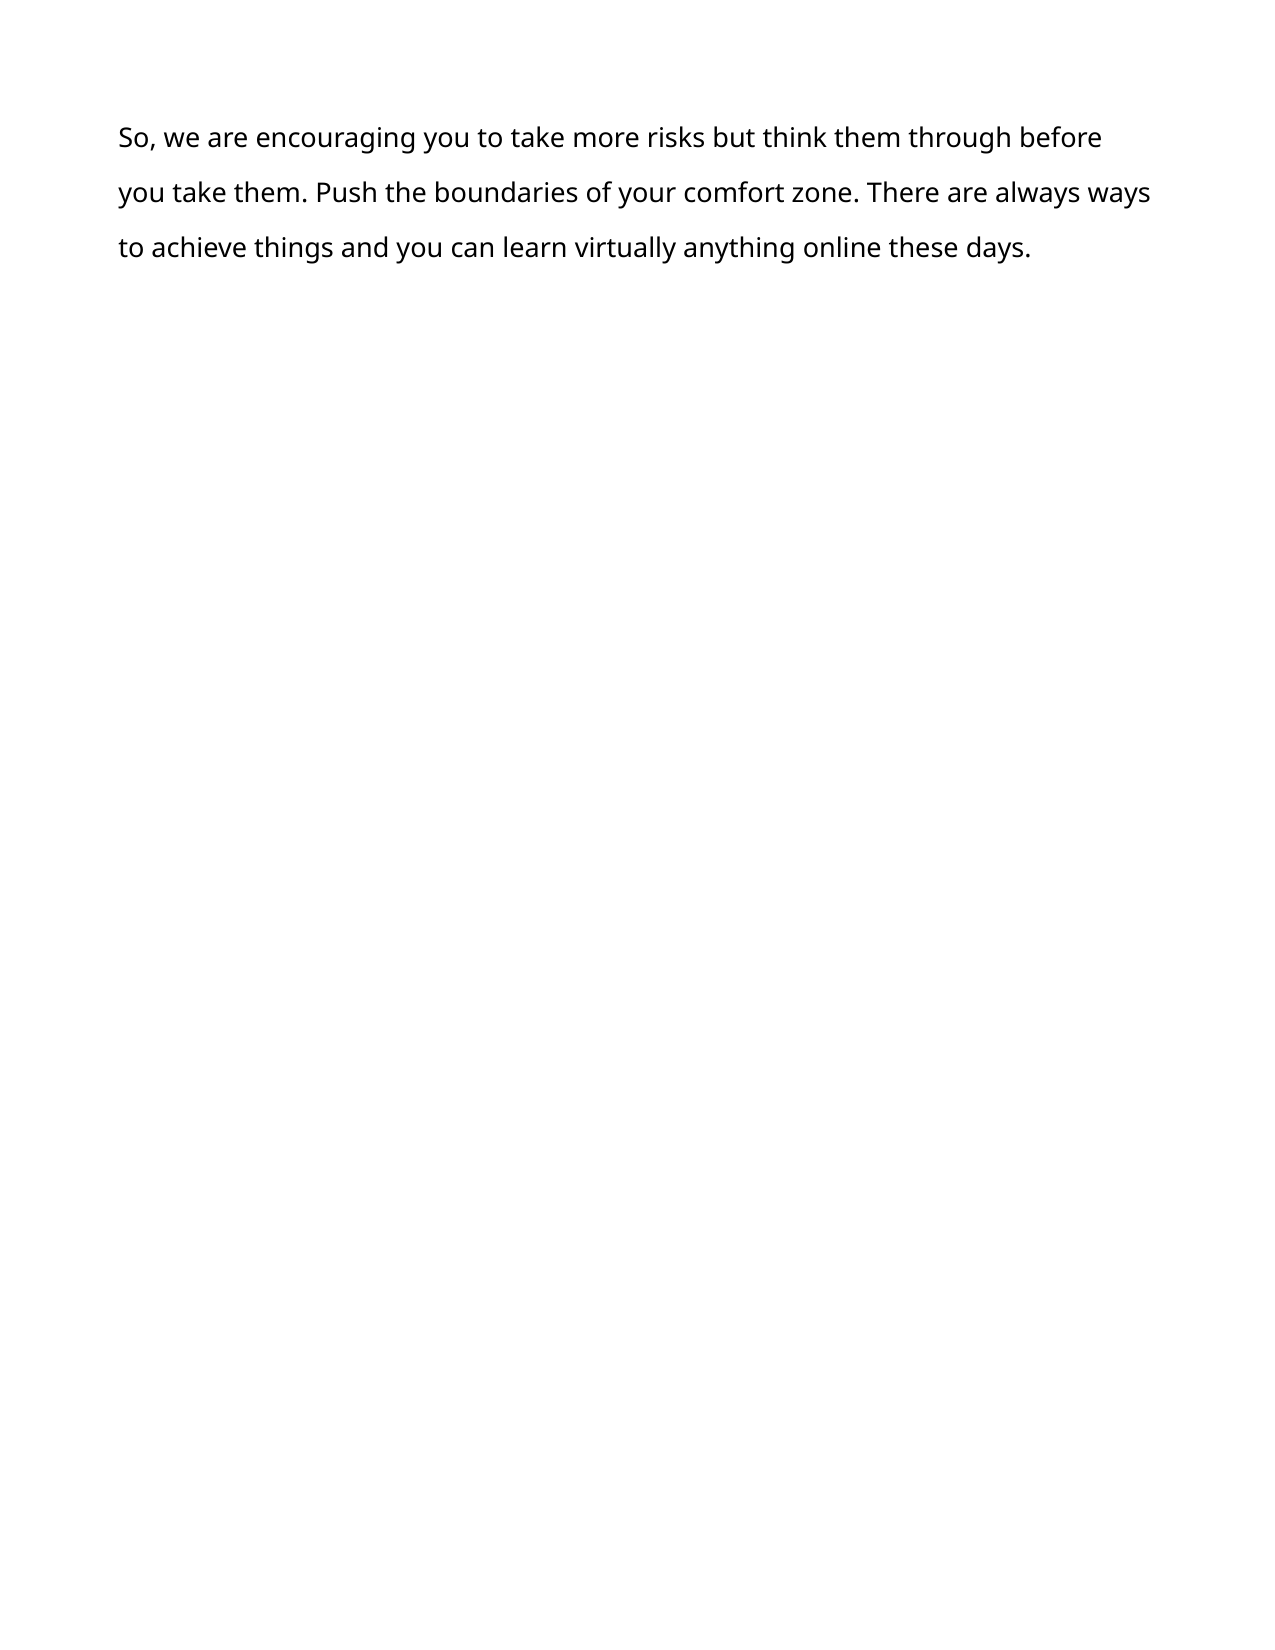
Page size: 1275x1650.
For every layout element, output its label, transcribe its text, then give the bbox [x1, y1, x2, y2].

text So, we are encouraging you to take more risks but think them through before you take them. Push the boundaries of your comfort zone. There are always ways to achieve things and you can learn virtually anything online these days. [118, 118, 1157, 266]
